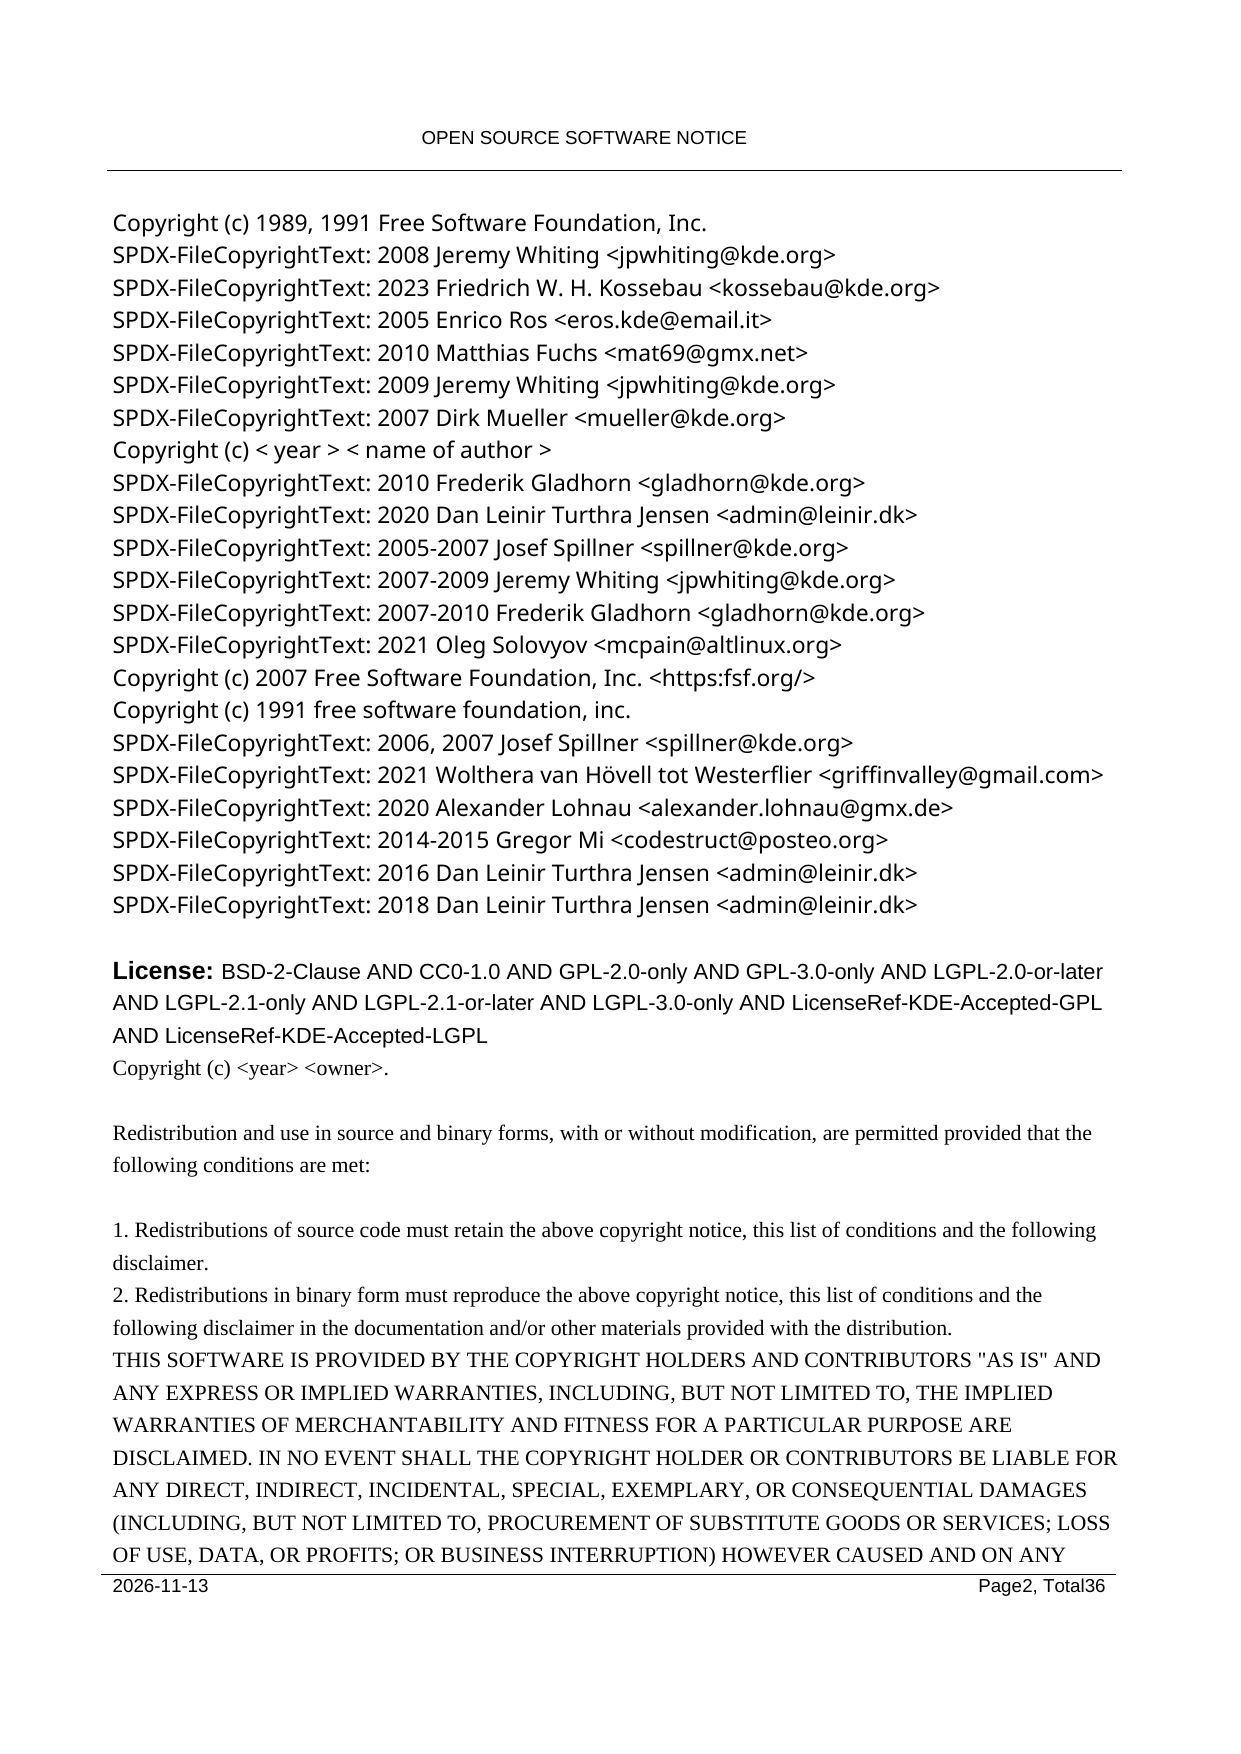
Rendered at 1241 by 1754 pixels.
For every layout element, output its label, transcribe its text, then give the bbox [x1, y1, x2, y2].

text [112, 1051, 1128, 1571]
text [112, 206, 1128, 954]
text License: BSD-2-Clause AND CC0-1.0 AND GPL-2.0-only AND GPL-3.0-only AND LGPL-2.0-or-later AND LGPL-2.1-only AND LGPL-2.1-or-later AND LGPL-3.0-only AND LicenseRef-KDE-Accepted-GPL AND LicenseRef-KDE-Accepted-LGPL [112, 954, 1128, 1051]
